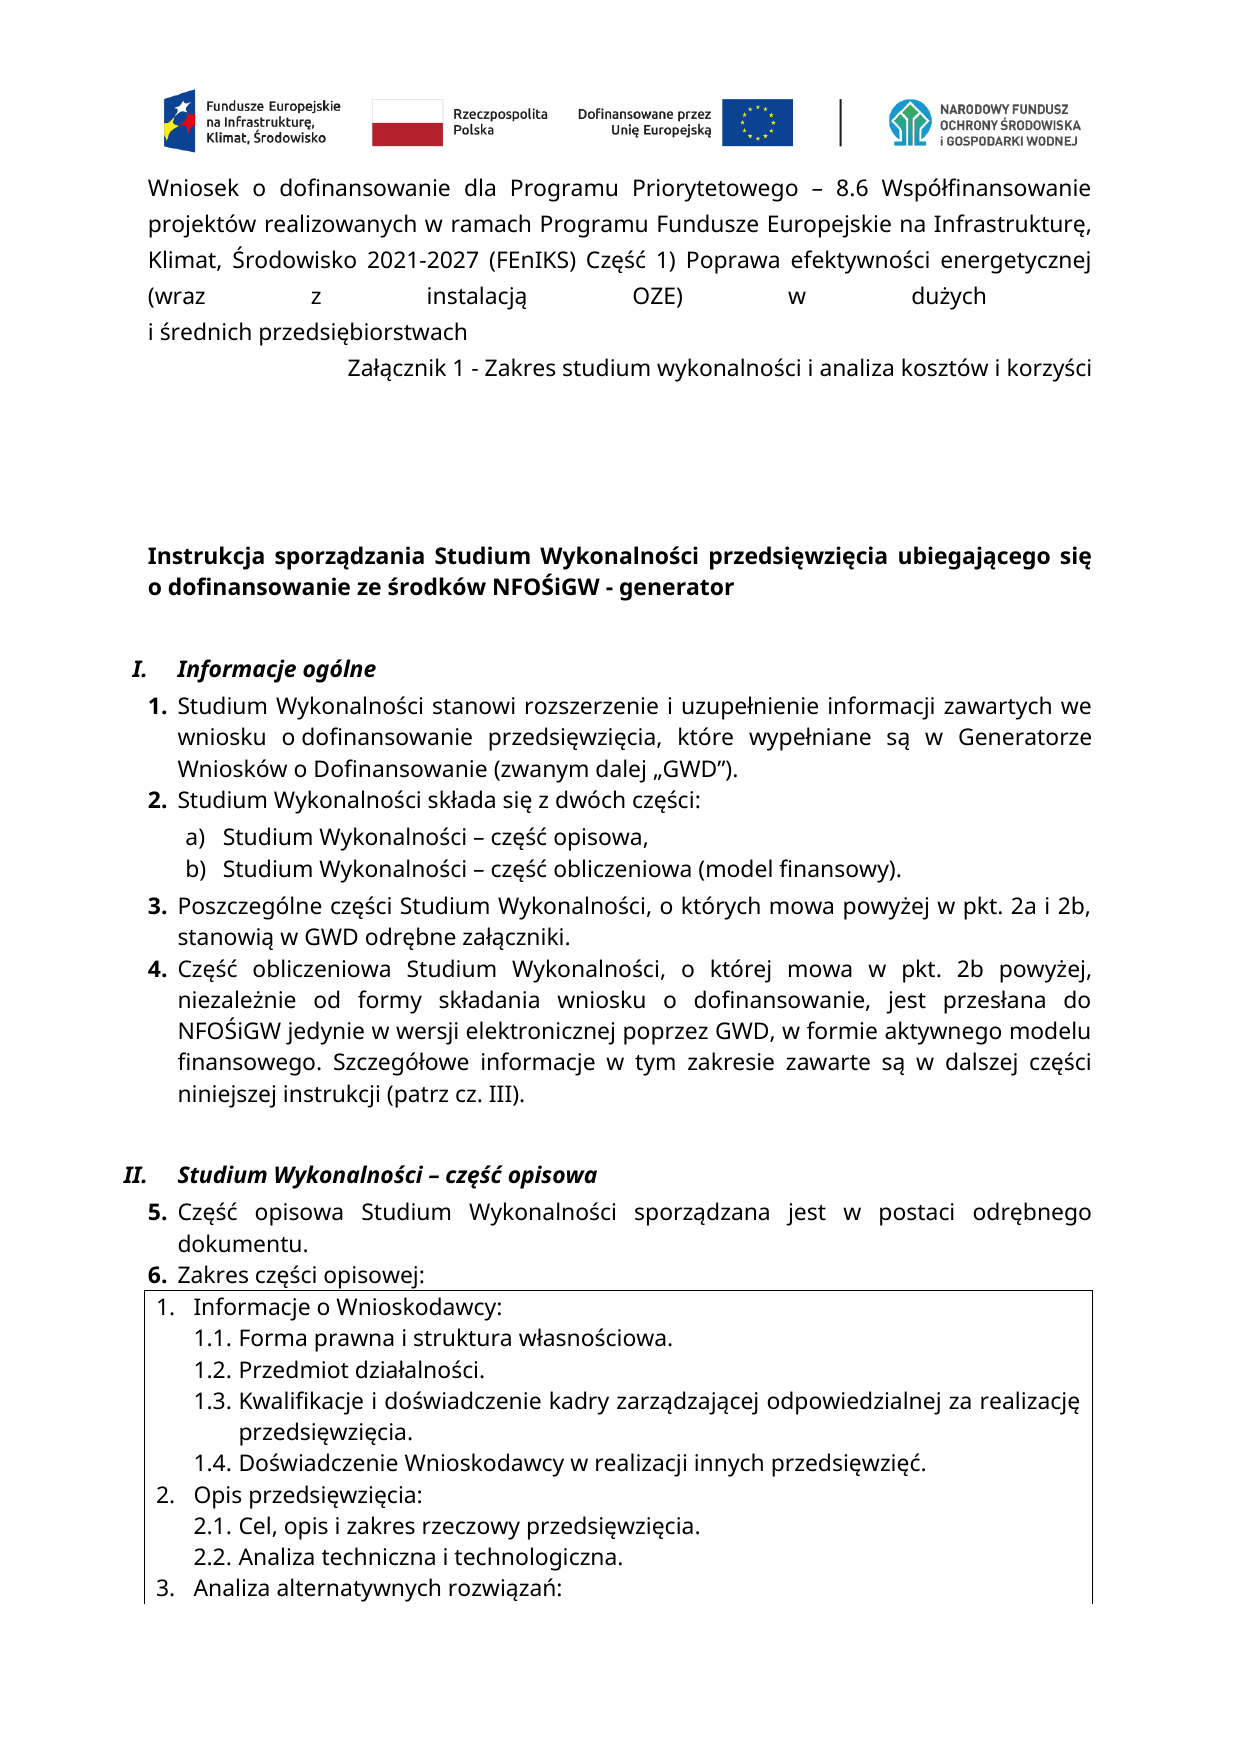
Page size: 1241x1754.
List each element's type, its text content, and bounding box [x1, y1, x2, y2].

list Poszczególne części Studium Wykonalności, o których mowa powyżej w pkt. 2a i 2b, stanowią w GWD odrębne załączniki. [148, 890, 1093, 953]
table_cell Cel, opis i zakres rzeczowy przedsięwzięcia. [145, 1510, 1092, 1541]
list Studium Wykonalności – część opisowa [148, 1159, 1093, 1190]
table_cell Kwalifikacje i doświadczenie kadry zarządzającej odpowiedzialnej za realizację przedsięwzięcia. [145, 1385, 1092, 1447]
list Studium Wykonalności stanowi rozszerzenie i uzupełnienie informacji zawartych we wniosku o dofinansowanie przedsięwzięcia, które wypełniane są w Generatorze Wniosków o Dofinansowanie (zwanym dalej „GWD”). [148, 690, 1093, 784]
list Część obliczeniowa Studium Wykonalności, o której mowa w pkt. 2b powyżej, niezależnie od formy składania wniosku o dofinansowanie, jest przesłana do NFOŚiGW jedynie w wersji elektronicznej poprzez GWD, w formie aktywnego modelu finansowego. Szczegółowe informacje w tym zakresie zawarte są w dalszej części niniejszej instrukcji (patrz cz. III). [148, 953, 1093, 1109]
table_cell Forma prawna i struktura własnościowa. [145, 1323, 1092, 1354]
list Zakres części opisowej: [148, 1259, 1093, 1290]
table_cell Doświadczenie Wnioskodawcy w realizacji innych przedsięwzięć. [145, 1448, 1092, 1479]
table_cell Przedmiot działalności. [145, 1354, 1092, 1385]
picture [147, 73, 1093, 168]
table_header Informacje o Wnioskodawcy: [145, 1291, 1092, 1322]
list Studium Wykonalności – część opisowa, [185, 821, 1093, 853]
table_cell Analiza techniczna i technologiczna. [145, 1541, 1092, 1572]
table_cell Opis przedsięwzięcia: [145, 1479, 1092, 1510]
list Część opisowa Studium Wykonalności sporządzana jest w postaci odrębnego dokumentu. [148, 1196, 1093, 1259]
list Studium Wykonalności – część obliczeniowa (model finansowy). [185, 853, 1093, 884]
list Studium Wykonalności składa się z dwóch części: [148, 784, 1093, 815]
text Instrukcja sporządzania Studium Wykonalności przedsięwzięcia ubiegającego się o dofinansowanie ze środków NFOŚiGW - generator [148, 540, 1093, 603]
table_cell Analiza alternatywnych rozwiązań: [145, 1573, 1092, 1604]
list Informacje ogólne [148, 653, 1093, 684]
